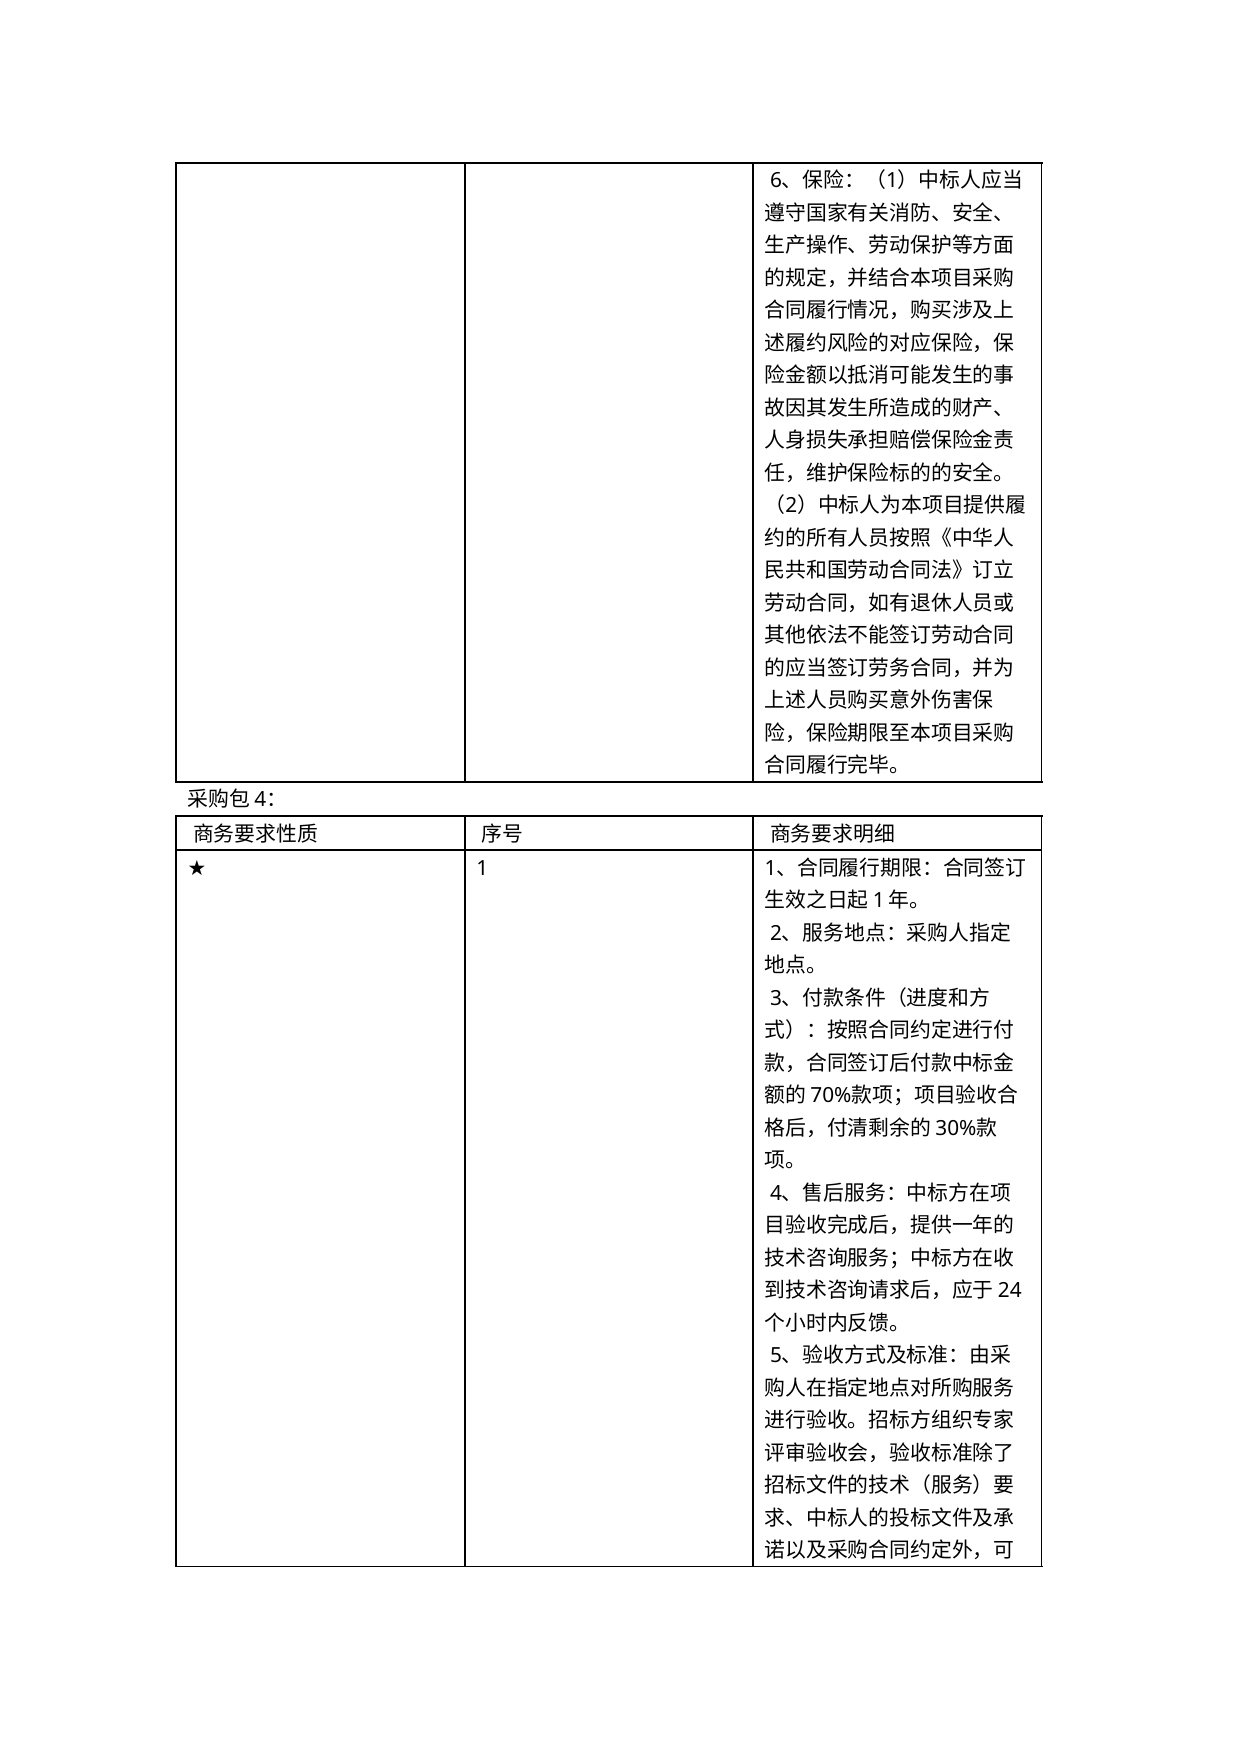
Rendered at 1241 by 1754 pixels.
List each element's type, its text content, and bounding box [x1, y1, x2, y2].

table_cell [754, 851, 1041, 1566]
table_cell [754, 164, 1041, 781]
table_cell ★ [177, 164, 464, 781]
table_cell ★ [177, 851, 464, 1566]
table_header 商务要求性质 [177, 817, 464, 849]
table_cell 1 [466, 851, 752, 1566]
text 采购包4： [187, 783, 1053, 815]
table_cell 1 [466, 164, 752, 781]
table_header 商务要求明细 [754, 817, 1041, 849]
table_header 序号 [466, 817, 752, 849]
